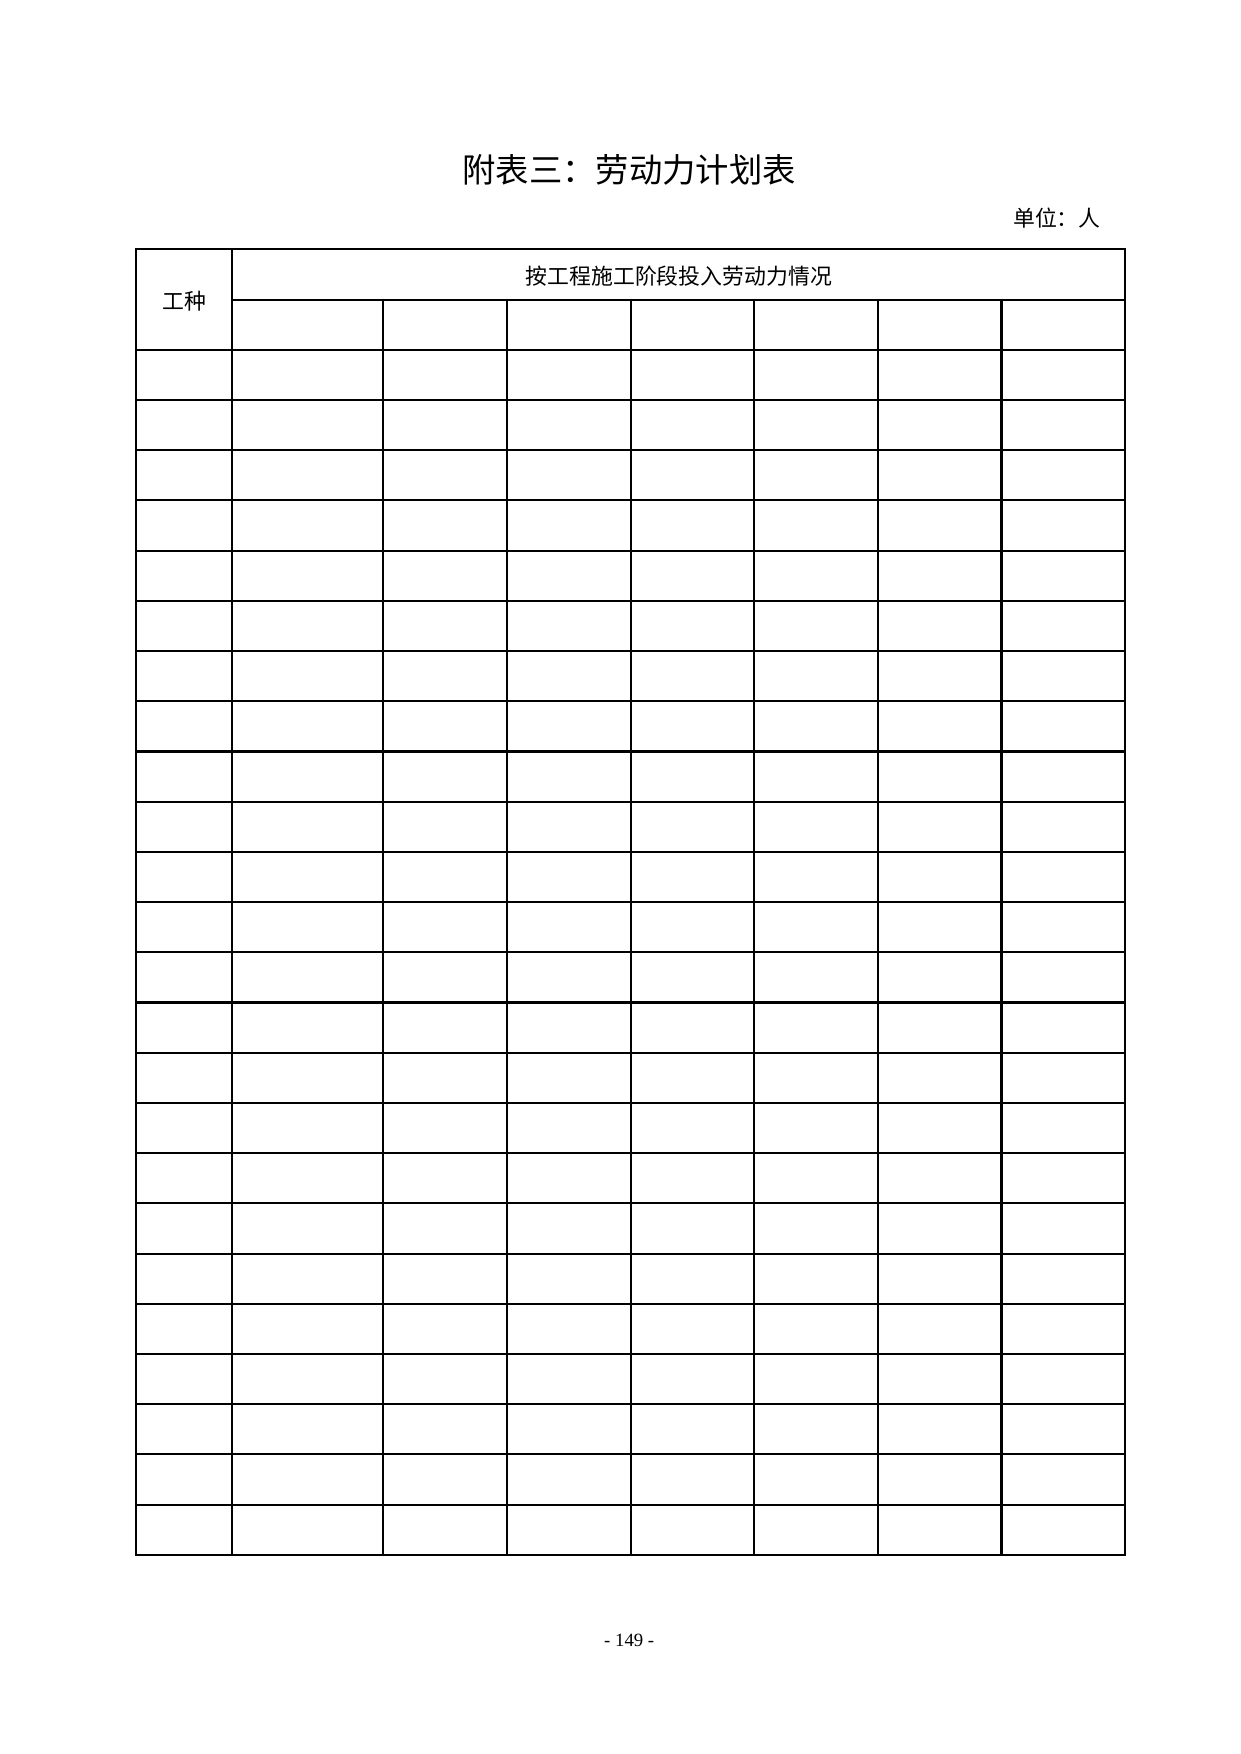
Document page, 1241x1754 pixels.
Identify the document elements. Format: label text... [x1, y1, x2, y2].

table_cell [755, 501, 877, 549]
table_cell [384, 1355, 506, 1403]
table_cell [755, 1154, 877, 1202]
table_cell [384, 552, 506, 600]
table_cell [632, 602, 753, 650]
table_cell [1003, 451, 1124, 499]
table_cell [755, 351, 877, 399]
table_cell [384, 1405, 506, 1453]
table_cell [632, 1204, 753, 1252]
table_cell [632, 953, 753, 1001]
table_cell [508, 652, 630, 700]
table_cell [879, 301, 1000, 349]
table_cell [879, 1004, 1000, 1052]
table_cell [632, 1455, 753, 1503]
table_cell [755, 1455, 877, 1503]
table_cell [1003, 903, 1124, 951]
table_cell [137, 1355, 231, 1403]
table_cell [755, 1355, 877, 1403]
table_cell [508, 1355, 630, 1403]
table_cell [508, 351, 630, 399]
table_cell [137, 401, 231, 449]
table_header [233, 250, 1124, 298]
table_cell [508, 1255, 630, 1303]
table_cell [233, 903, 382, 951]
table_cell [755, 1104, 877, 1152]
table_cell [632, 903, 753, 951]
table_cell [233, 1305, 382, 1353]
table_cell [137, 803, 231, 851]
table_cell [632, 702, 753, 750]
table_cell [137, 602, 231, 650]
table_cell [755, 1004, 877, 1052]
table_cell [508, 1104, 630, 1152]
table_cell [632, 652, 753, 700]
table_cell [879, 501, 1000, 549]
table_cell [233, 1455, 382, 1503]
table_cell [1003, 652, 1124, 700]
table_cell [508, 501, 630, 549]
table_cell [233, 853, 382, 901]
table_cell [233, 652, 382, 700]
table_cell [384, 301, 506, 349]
text 附表三：劳动力计划表 [136, 136, 1122, 201]
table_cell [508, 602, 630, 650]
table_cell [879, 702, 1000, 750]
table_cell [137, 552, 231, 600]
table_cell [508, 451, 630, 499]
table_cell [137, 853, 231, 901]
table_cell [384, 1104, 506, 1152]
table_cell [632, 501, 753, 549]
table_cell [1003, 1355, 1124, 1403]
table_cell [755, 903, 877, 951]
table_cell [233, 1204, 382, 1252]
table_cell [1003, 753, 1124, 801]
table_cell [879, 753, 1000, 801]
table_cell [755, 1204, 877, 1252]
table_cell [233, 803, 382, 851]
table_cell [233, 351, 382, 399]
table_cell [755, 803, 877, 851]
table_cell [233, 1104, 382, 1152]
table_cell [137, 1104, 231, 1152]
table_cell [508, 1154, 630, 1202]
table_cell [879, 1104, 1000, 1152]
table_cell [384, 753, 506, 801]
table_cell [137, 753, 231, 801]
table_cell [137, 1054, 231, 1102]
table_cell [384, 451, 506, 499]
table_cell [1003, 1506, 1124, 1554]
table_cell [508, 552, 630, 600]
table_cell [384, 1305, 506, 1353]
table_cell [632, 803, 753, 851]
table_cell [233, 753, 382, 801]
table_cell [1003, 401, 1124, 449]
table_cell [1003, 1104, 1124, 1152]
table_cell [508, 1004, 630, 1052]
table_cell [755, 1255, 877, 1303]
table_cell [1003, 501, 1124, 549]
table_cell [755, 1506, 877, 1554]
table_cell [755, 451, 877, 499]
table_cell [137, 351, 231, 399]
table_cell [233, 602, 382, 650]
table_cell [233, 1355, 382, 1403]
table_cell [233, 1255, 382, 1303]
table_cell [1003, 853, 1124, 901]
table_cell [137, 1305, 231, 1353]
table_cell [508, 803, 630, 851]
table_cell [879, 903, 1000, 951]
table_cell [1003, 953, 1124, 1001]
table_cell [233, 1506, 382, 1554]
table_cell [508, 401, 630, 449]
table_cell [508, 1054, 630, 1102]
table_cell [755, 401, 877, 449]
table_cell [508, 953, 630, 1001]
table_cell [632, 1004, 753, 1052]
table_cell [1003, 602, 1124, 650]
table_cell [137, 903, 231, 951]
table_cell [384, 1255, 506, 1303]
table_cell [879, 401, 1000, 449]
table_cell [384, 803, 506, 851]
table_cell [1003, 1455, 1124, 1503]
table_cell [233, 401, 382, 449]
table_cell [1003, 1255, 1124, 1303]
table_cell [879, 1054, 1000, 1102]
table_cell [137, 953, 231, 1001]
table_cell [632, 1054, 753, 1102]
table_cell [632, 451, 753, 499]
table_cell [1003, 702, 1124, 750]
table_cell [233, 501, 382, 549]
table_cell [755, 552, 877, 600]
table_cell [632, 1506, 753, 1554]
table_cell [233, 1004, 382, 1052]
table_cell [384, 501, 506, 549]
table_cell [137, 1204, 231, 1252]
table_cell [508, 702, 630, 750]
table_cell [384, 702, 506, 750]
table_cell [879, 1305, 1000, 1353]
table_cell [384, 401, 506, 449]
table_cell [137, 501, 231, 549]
text 单位：人 [136, 201, 1100, 232]
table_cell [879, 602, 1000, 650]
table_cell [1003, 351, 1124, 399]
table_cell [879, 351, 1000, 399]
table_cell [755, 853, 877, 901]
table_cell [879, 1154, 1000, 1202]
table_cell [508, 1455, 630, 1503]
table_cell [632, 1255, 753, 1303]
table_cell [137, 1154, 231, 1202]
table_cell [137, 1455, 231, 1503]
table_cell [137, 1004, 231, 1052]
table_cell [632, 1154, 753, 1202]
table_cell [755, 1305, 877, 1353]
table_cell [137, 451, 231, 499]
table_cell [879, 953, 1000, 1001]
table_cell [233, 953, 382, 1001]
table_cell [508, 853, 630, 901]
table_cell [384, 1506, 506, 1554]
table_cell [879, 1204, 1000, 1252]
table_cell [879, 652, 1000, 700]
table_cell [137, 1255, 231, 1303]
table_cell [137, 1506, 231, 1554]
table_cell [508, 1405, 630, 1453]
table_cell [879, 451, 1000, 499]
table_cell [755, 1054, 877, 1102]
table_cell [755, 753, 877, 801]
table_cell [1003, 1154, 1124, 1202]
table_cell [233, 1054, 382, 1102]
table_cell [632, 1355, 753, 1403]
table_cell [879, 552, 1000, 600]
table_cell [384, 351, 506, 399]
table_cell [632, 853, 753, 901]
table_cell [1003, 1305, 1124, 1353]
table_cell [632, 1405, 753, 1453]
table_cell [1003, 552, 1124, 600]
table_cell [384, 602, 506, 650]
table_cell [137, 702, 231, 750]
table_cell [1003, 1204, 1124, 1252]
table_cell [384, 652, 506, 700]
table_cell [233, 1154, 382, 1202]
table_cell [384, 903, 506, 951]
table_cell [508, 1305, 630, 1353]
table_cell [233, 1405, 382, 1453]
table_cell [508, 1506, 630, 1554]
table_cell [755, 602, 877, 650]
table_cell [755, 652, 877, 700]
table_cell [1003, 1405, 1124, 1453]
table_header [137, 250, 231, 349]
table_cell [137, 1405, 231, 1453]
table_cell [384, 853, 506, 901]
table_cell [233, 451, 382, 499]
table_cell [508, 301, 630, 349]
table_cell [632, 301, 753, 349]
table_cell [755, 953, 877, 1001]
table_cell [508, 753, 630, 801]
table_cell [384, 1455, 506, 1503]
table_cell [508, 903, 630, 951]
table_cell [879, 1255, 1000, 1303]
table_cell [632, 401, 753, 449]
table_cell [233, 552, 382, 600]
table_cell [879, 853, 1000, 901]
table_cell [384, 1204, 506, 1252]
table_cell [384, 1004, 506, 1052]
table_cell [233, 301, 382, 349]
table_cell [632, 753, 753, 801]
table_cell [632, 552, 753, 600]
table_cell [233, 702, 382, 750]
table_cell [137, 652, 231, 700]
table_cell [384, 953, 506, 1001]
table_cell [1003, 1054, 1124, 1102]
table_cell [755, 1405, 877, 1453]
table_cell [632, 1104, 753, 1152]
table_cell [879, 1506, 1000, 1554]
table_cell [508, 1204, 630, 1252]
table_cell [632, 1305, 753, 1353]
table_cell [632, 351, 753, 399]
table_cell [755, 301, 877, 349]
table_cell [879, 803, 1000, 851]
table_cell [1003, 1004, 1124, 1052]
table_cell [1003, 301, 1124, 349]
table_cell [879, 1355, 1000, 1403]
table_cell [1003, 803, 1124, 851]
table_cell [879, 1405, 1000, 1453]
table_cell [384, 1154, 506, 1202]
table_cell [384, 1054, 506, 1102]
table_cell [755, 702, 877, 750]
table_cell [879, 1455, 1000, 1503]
